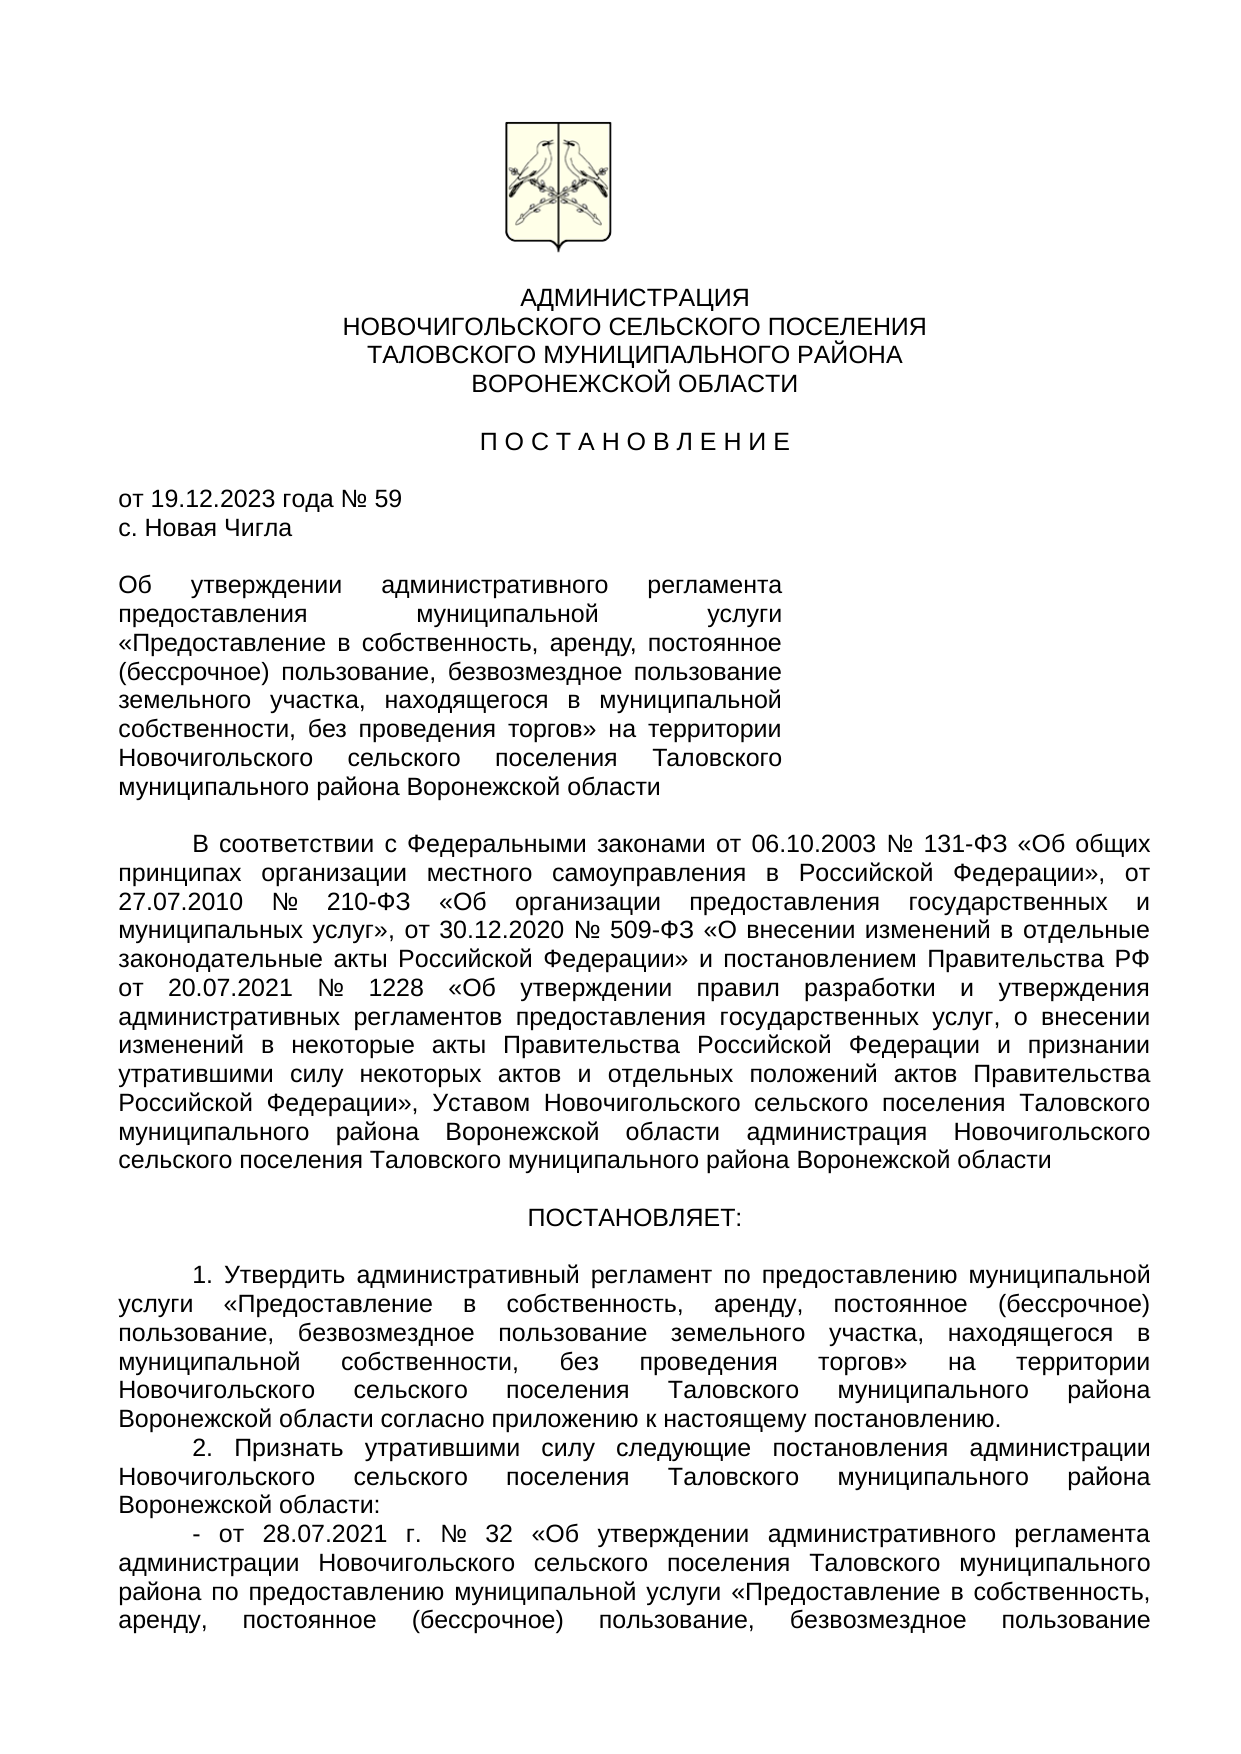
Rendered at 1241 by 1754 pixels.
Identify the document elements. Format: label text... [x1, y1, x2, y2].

text НОВОЧИГОЛЬСКОГО СЕЛЬСКОГО ПОСЕЛЕНИЯ [118, 312, 1152, 340]
text ВОРОНЕЖСКОЙ ОБЛАСТИ [118, 369, 1152, 398]
text 2. Признать утратившими силу следующие постановления администрации Новочигольского сельского поселения Таловского муниципального района Воронежской области: [118, 1433, 1152, 1519]
picture [500, 118, 615, 255]
text В соответствии с Федеральными законами от 06.10.2003 № 131-ФЗ «Об общих принципах организации местного самоуправления в Российской Федерации», от 27.07.2010 № 210-ФЗ «Об организации предоставления государственных и муниципальных услуг», от 30.12.2020 № 509-ФЗ «О внесении изменений в отдельные законодательные акты Российской Федерации» и постановлением Правительства РФ от 20.07.2021 № 1228 «Об утверждении правил разработки и утверждения административных регламентов предоставления государственных услуг, о внесении изменений в некоторые акты Правительства Российской Федерации и признании утратившими силу некоторых актов и отдельных положений актов Правительства Российской Федерации», Уставом Новочигольского сельского поселения Таловского муниципального района Воронежской области администрация Новочигольского сельского поселения Таловского муниципального района Воронежской области [118, 829, 1152, 1174]
title Об утверждении административного регламента предоставления муниципальной услуги «Предоставление в собственность, аренду, постоянное (бессрочное) пользование, безвозмездное пользование земельного участка, находящегося в муниципальной собственности, без проведения торгов» на территории Новочигольского сельского поселения Таловского муниципального района Воронежской области [118, 570, 782, 800]
text 1. Утвердить административный регламент по предоставлению муниципальной услуги «Предоставление в собственность, аренду, постоянное (бессрочное) пользование, безвозмездное пользование земельного участка, находящегося в муниципальной собственности, без проведения торгов» на территории Новочигольского сельского поселения Таловского муниципального района Воронежской области согласно приложению к настоящему постановлению. [118, 1260, 1152, 1433]
text П О С Т А Н О В Л Е Н И Е [118, 427, 1152, 455]
text ТАЛОВСКОГО МУНИЦИПАЛЬНОГО РАЙОНА [118, 340, 1152, 369]
text ПОСТАНОВЛЯЕТ: [118, 1203, 1152, 1232]
text от 19.12.2023 года № 59 [118, 484, 1152, 513]
text АДМИНИСТРАЦИЯ [118, 283, 1152, 312]
text с. Новая Чигла [118, 513, 1152, 542]
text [118, 1519, 1152, 1634]
